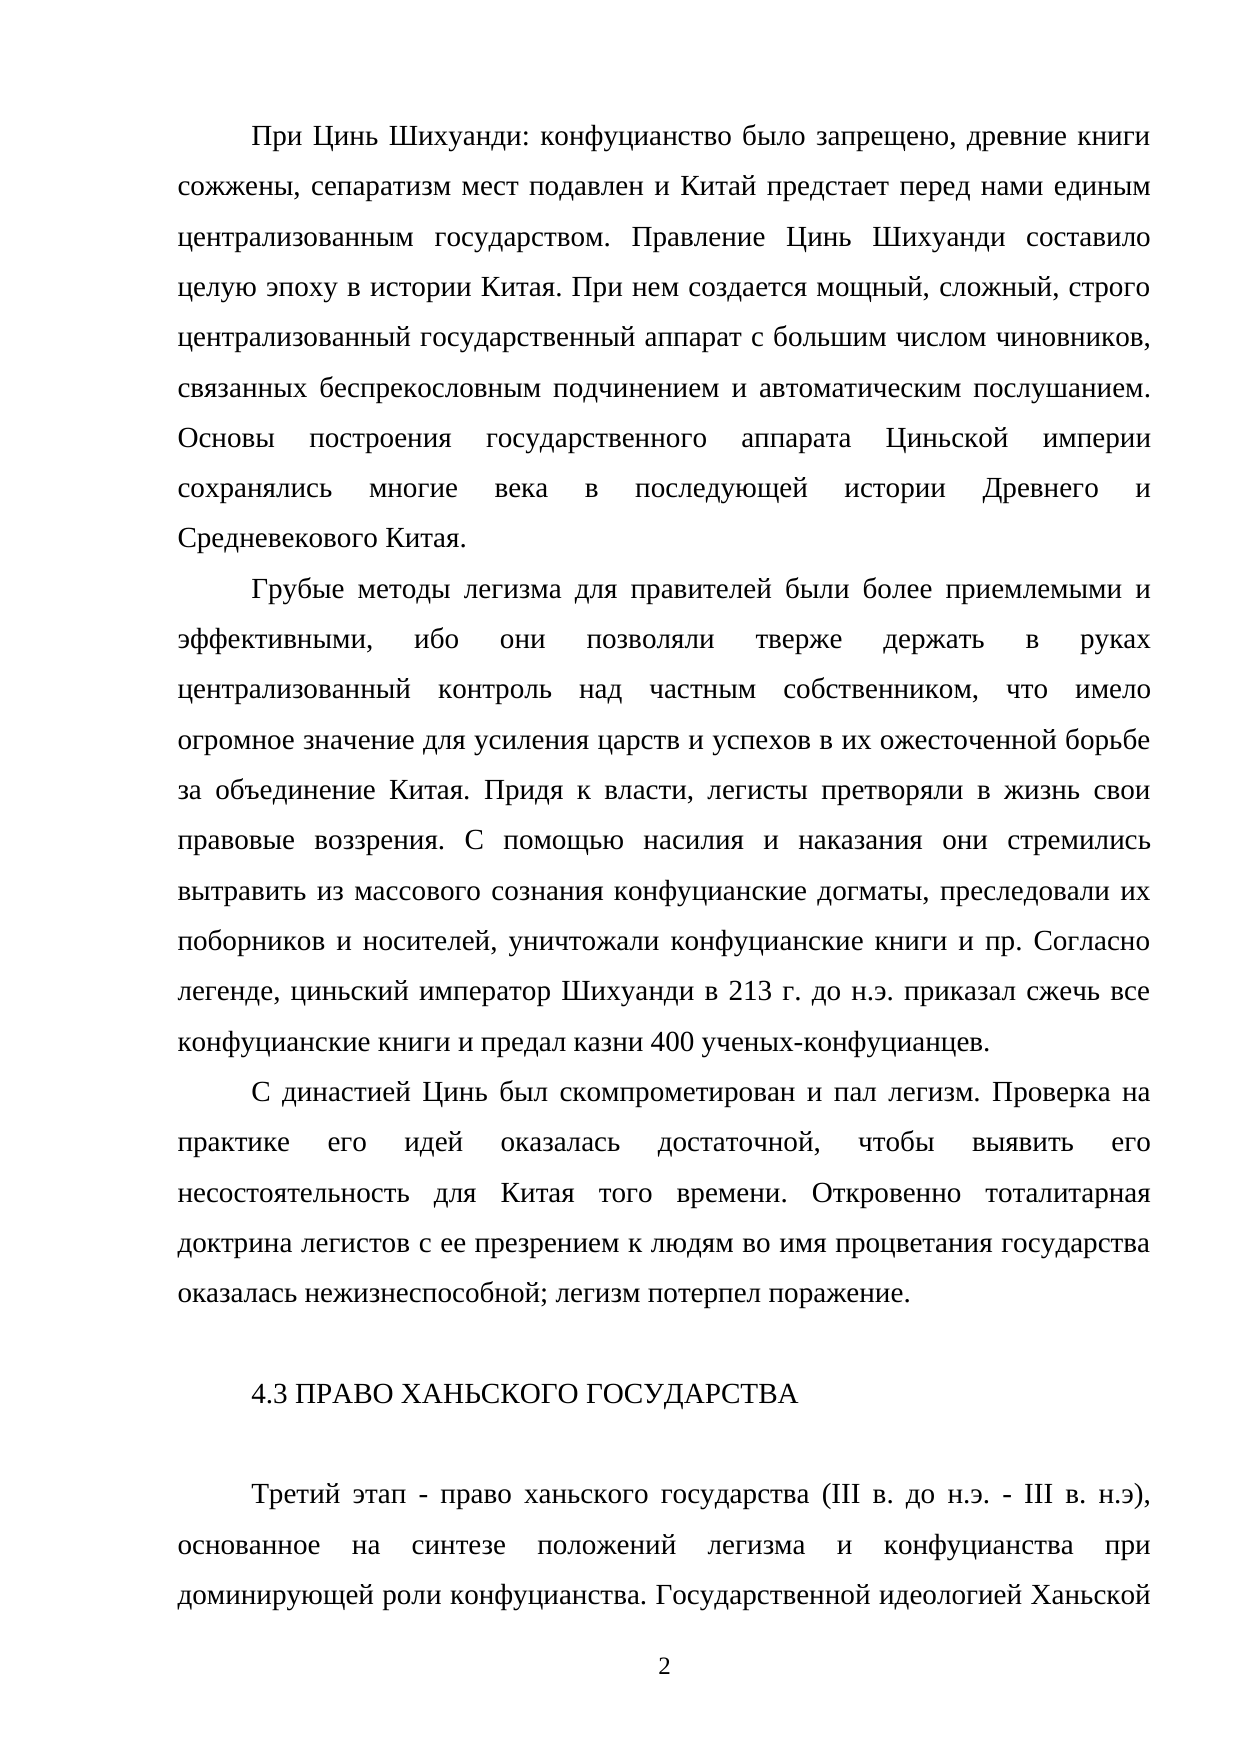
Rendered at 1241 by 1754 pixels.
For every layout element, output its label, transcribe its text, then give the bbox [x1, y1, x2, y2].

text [177, 1477, 1152, 1611]
text Грубые методы легизма для правителей были более приемлемыми и эффективными, ибо они позволяли тверже держать в руках централизованный контроль над частным собственником, что имело огромное значение для усиления царств и успехов в их ожесточенной борьбе за объединение Китая. Придя к власти, легисты претворяли в жизнь свои правовые воззрения. С помощью насилия и наказания они стремились вытравить из массового сознания конфуцианские догматы, преследовали их поборников и носителей, уничтожали конфуцианские книги и пр. Согласно легенде, циньский император Шихуанди в 213 г. до н.э. приказал сжечь все конфуцианские книги и предал казни 400 ученых-конфуцианцев. [177, 571, 1152, 1057]
text 4.3 ПРАВО ХАНЬСКОГО ГОСУДАРСТВА [177, 1376, 1152, 1409]
text При Цинь Шихуанди: конфуцианство было запрещено, древние книги сожжены, сепаратизм мест подавлен и Китай предстает перед нами единым централизованным государством. Правление Цинь Шихуанди составило целую эпоху в истории Китая. При нем создается мощный, сложный, строго централизованный государственный аппарат с большим числом чиновников, связанных беспрекословным подчинением и автоматическим послушанием. Основы построения государственного аппарата Циньской империи сохранялись многие века в последующей истории Древнего и Средневекового Китая. [177, 118, 1152, 554]
text С династией Цинь был скомпрометирован и пал легизм. Проверка на практике его идей оказалась достаточной, чтобы выявить его несостоятельность для Китая того времени. Откровенно тоталитарная доктрина легистов с ее презрением к людям во имя процветания государства оказалась нежизнеспособной; легизм потерпел поражение. [177, 1074, 1152, 1309]
